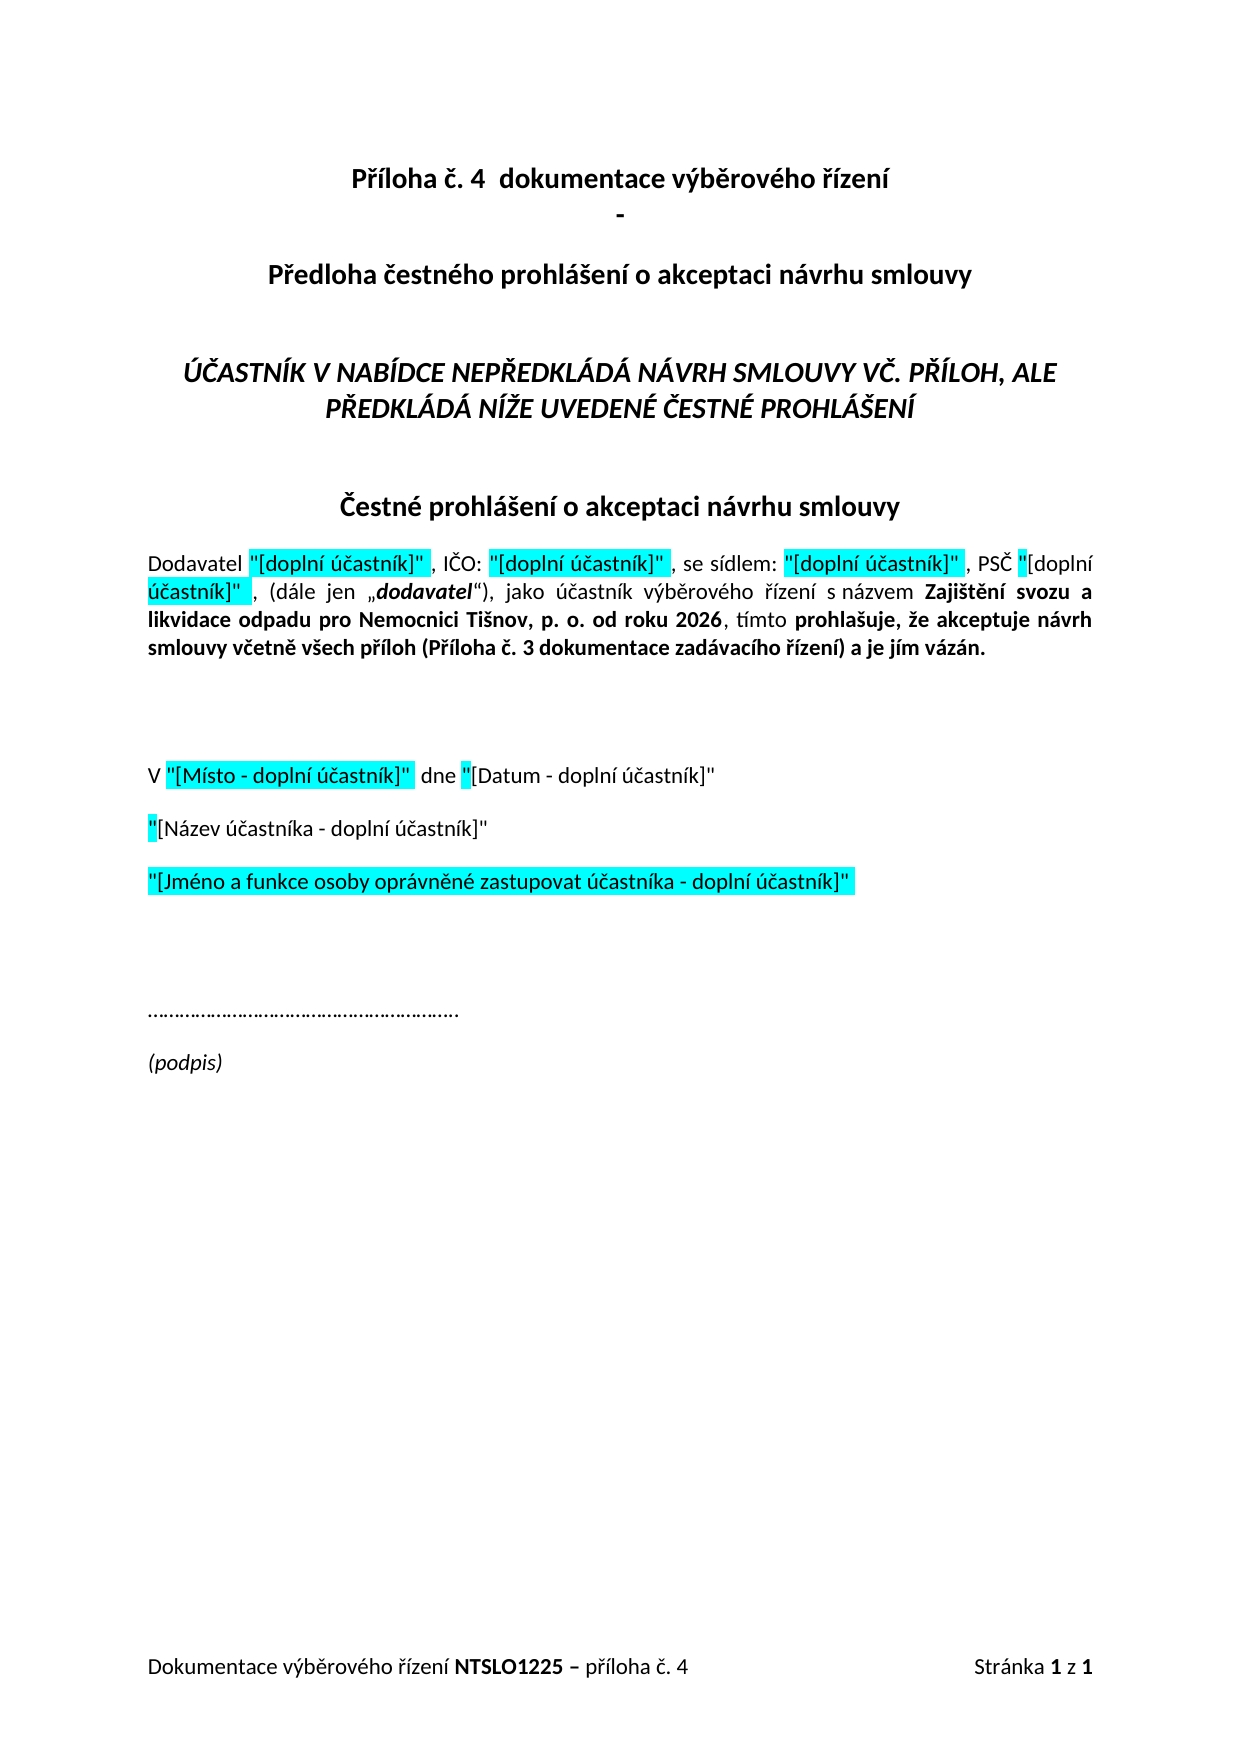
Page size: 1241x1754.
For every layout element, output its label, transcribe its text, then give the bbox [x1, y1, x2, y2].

text Čestné prohlášení o akceptaci návrhu smlouvy [148, 488, 1093, 524]
text (podpis) [148, 1048, 1093, 1076]
text V dne [148, 761, 166, 789]
text Příloha č. 4 dokumentace výběrového řízení [148, 160, 1093, 196]
text ………………………………………………….. [148, 995, 1093, 1023]
text V dne [471, 761, 1093, 789]
text - [148, 196, 1093, 231]
text Dodavatel , IČO: , se sídlem: , PSČ , (dále jen „dodavatel“), jako účastník výběrového řízení s názvem Zajištění svozu a likvidace odpadu pro Nemocnici Tišnov, p. o. od roku 2026, tímto prohlašuje, že akceptuje návrh smlouvy včetně všech příloh (Příloha č. 3 dokumentace zadávacího řízení) a je jím vázán. [148, 549, 1093, 661]
text ÚČASTNÍK V NABÍDCE NEPŘEDKLÁDÁ NÁVRH SMLOUVY VČ. PŘÍLOH, ALE PŘEDKLÁDÁ NÍŽE UVEDENÉ ČESTNÉ PROHLÁŠENÍ [148, 354, 1093, 426]
text V dne [415, 761, 461, 789]
text Předloha čestného prohlášení o akceptaci návrhu smlouvy [148, 256, 1093, 292]
